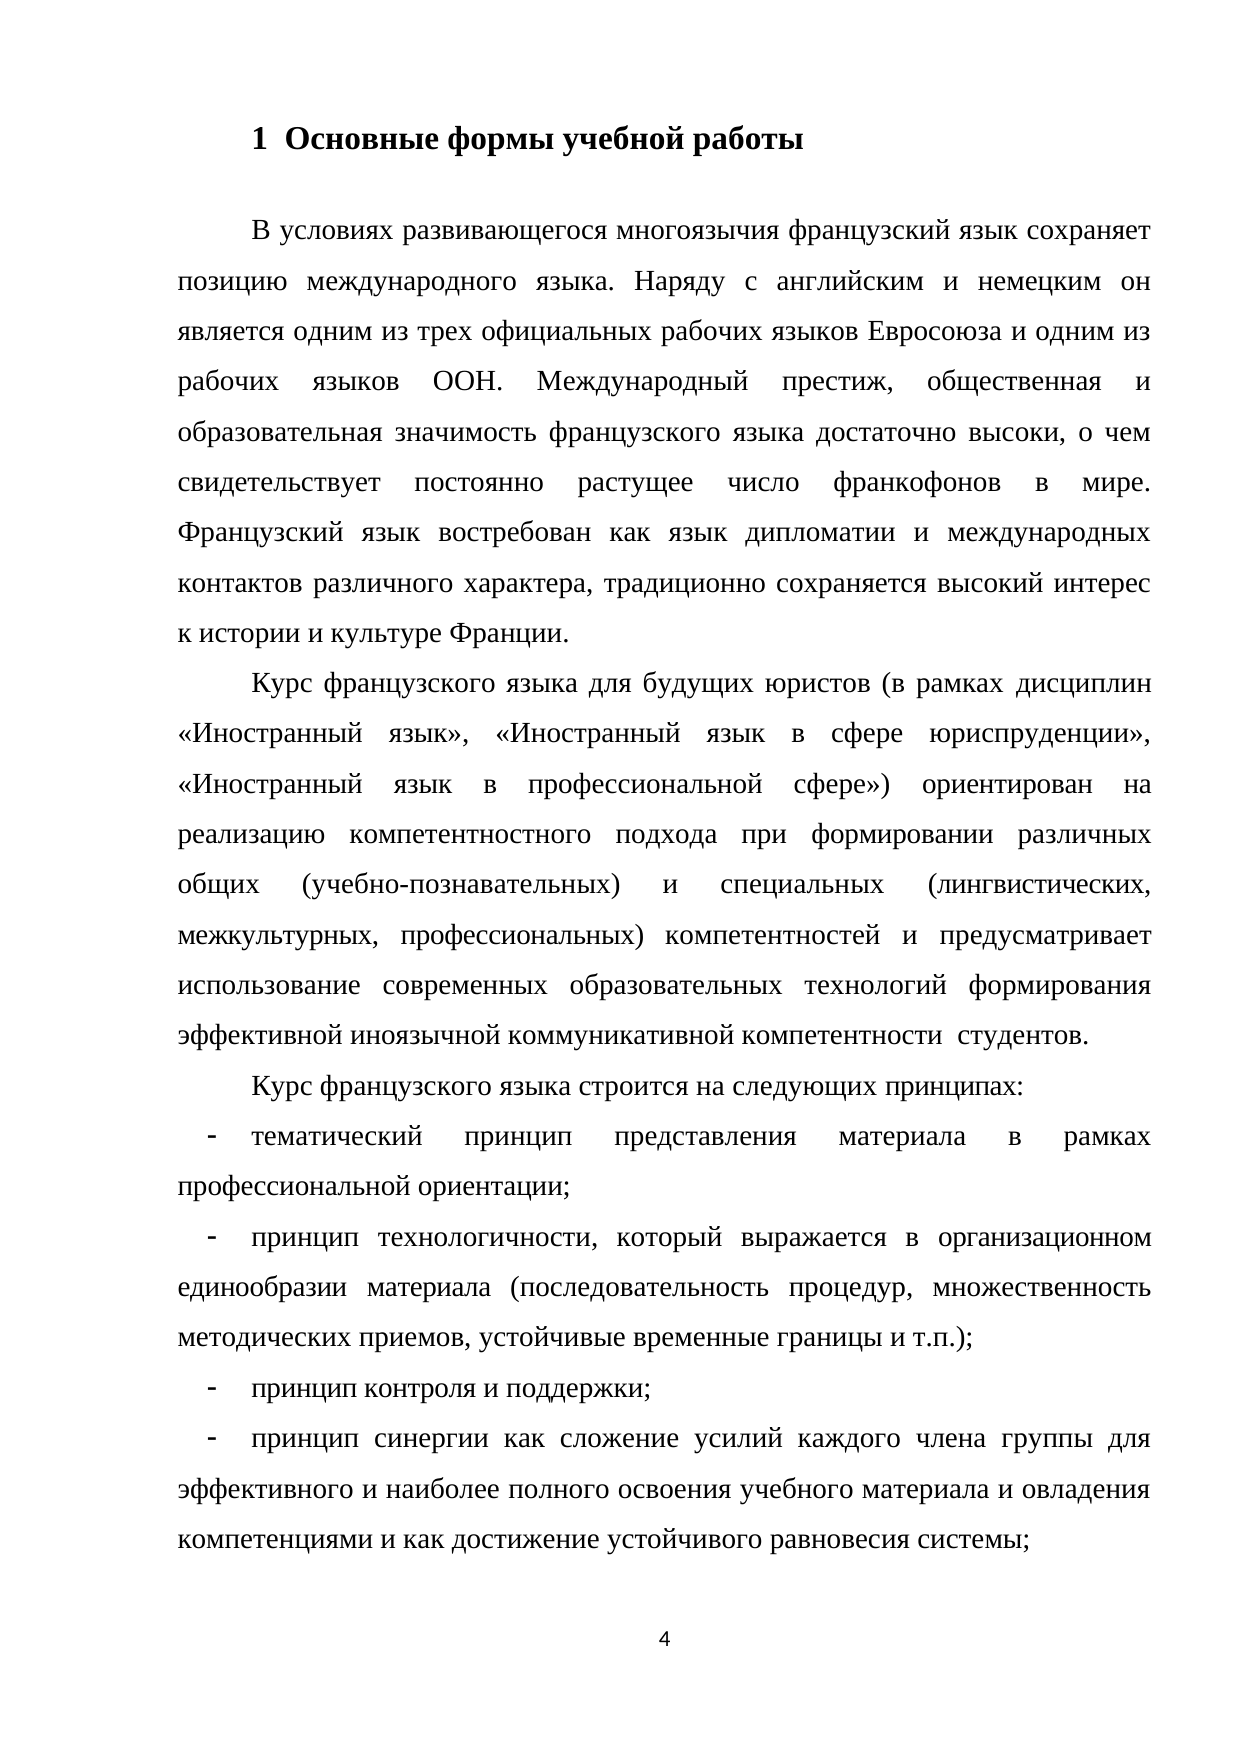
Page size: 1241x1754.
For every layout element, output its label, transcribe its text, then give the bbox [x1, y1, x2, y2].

text Курс французского языка строится на следующих принципах: [177, 1068, 1152, 1101]
list принцип технологичности, который выражается в организационном единообразии материала (последовательность процедур, множественность методических приемов, устойчивые временные границы и т.п.); [177, 1219, 1152, 1353]
list принцип контроля и поддержки; [177, 1370, 1152, 1403]
text В условиях развивающегося многоязычия французский язык сохраняет позицию международного языка. Наряду с английским и немецким он является одним из трех официальных рабочих языков Евросоюза и одним из рабочих языков ООН. Международный престиж, общественная и образовательная значимость французского языка достаточно высоки, о чем свидетельствует постоянно растущее число франкофонов в мире. Французский язык востребован как язык дипломатии и международных контактов различного характера, традиционно сохраняется высокий интерес к истории и культуре Франции. [177, 212, 1152, 648]
text Курс французского языка для будущих юристов (в рамках дисциплин «Иностранный язык», «Иностранный язык в сфере юриспруденции», «Иностранный язык в профессиональной сфере») ориентирован на реализацию компетентностного подхода при формировании различных общих (учебно-познавательных) и специальных (лингвистических, межкультурных, профессиональных) компетентностей и предусматривает использование современных образовательных технологий формирования эффективной иноязычной коммуникативной компетентности студентов. [177, 665, 1152, 1051]
list принцип синергии как сложение усилий каждого члена группы для эффективного и наиболее полного освоения учебного материала и овладения компетенциями и как достижение устойчивого равновесия системы; [177, 1420, 1152, 1554]
list тематический принцип представления материала в рамках профессиональной ориентации; [177, 1118, 1152, 1202]
subtitle 1 Основные формы учебной работы [177, 118, 1152, 156]
